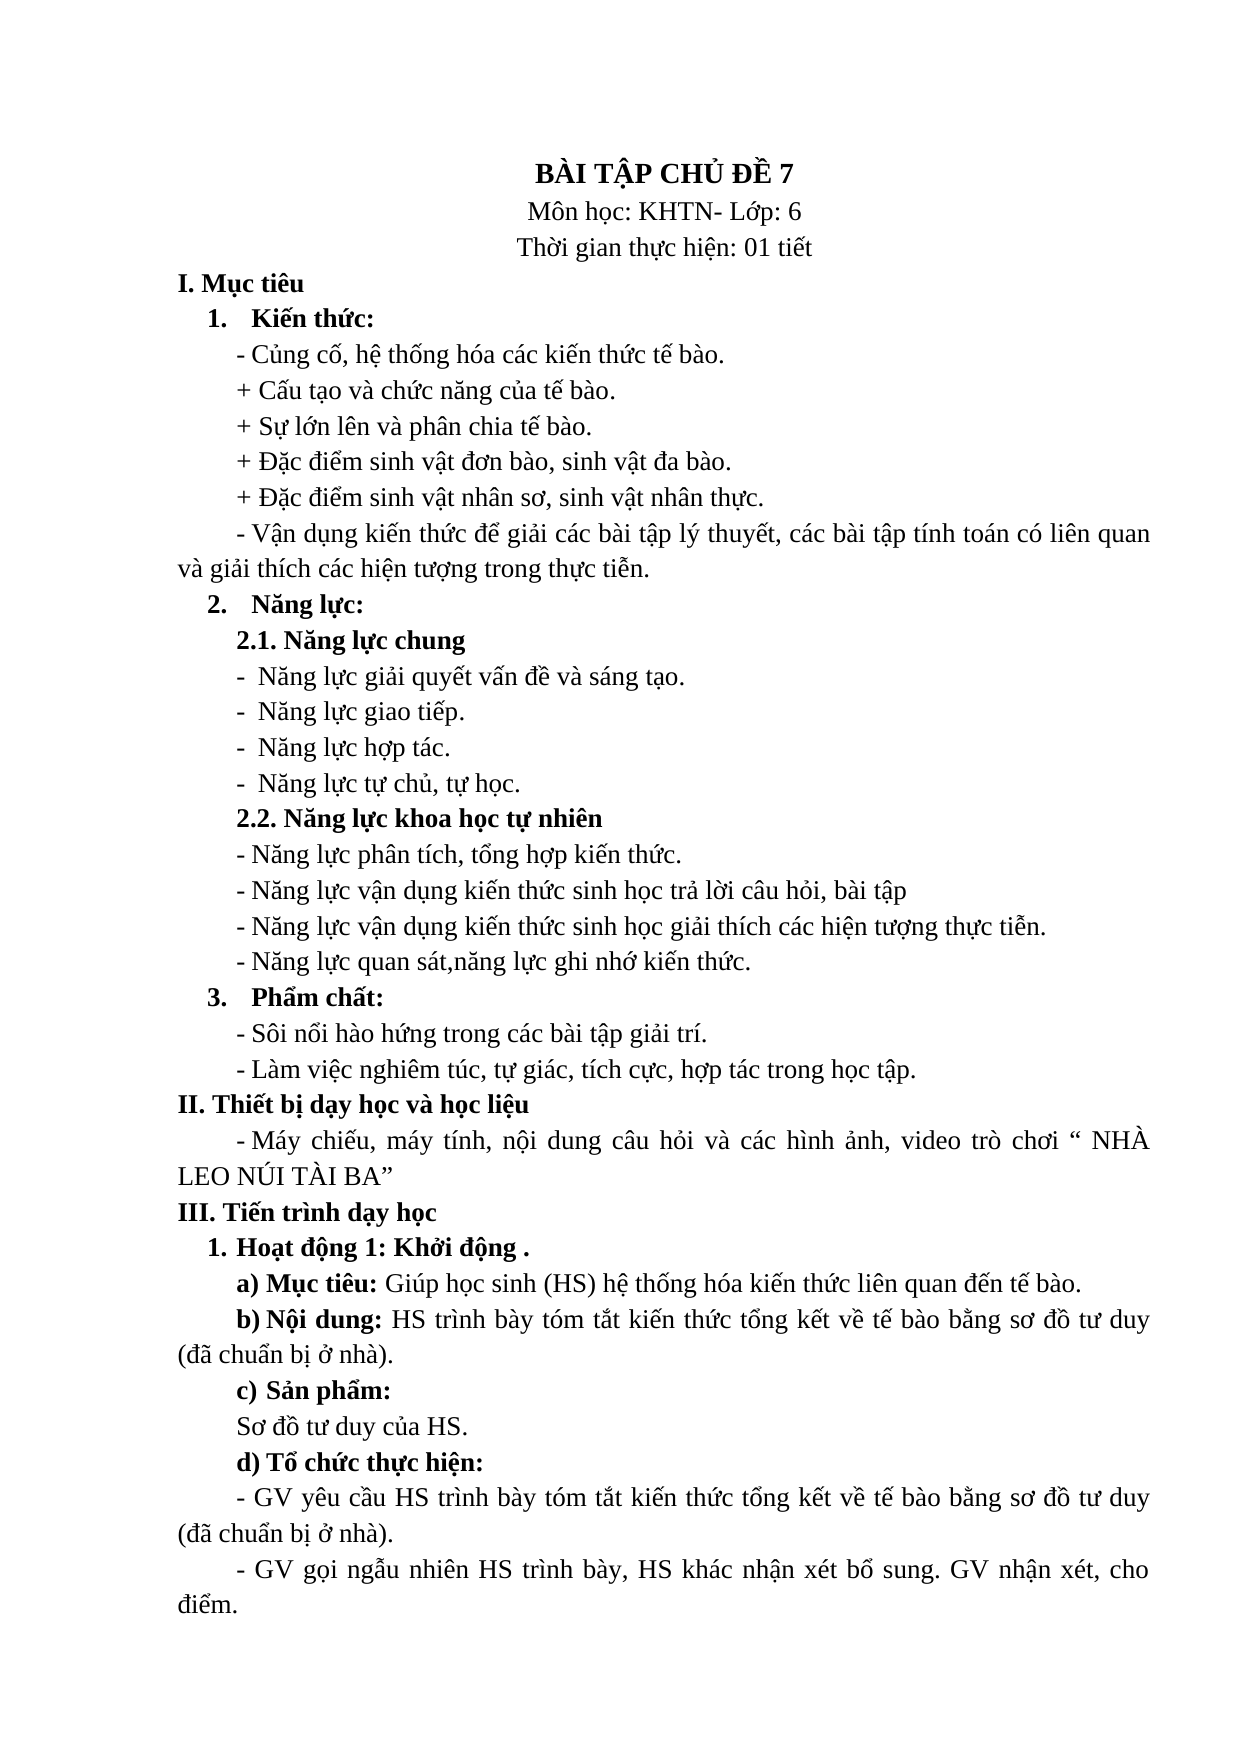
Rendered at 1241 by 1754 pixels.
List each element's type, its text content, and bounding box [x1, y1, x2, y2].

list Năng lực hợp tác. [177, 731, 1152, 762]
list Nội dung: HS trình bày tóm tắt kiến thức tổng kết về tế bào bằng sơ đồ tư duy (đã chuẩn bị ở nhà). [177, 1303, 1152, 1370]
list Sôi nổi hào hứng trong các bài tập giải trí. [177, 1017, 1152, 1048]
list Củng cố, hệ thống hóa các kiến thức tế bào. [177, 338, 1152, 369]
text I. Mục tiêu [177, 267, 1152, 298]
text - GV yêu cầu HS trình bày tóm tắt kiến thức tổng kết về tế bào bằng sơ đồ tư duy (đã chuẩn bị ở nhà). [177, 1481, 1152, 1548]
list Năng lực quan sát,năng lực ghi nhớ kiến thức. [177, 946, 1152, 977]
text Thời gian thực hiện: 01 tiết [177, 231, 1152, 262]
list Máy chiếu, máy tính, nội dung câu hỏi và các hình ảnh, video trò chơi “ NHÀ LEO NÚI TÀI BA” [177, 1124, 1152, 1191]
list Năng lực vận dụng kiến thức sinh học trả lời câu hỏi, bài tập [177, 874, 1152, 905]
list Năng lực giải quyết vấn đề và sáng tạo. [177, 660, 1152, 691]
text 2.2. Năng lực khoa học tự nhiên [177, 803, 1152, 834]
text II. Thiết bị dạy học và học liệu [177, 1088, 1152, 1119]
list Năng lực: [177, 588, 1152, 619]
list Sản phẩm: [177, 1374, 1152, 1405]
list Năng lực giao tiếp. [177, 695, 1152, 727]
list + Sự lớn lên và phân chia tế bào. [177, 409, 1152, 441]
list Tổ chức thực hiện: [177, 1446, 1152, 1477]
list Kiến thức: [177, 302, 1152, 333]
text Sơ đồ tư duy của HS. [177, 1410, 1152, 1441]
list Năng lực vận dụng kiến thức sinh học giải thích các hiện tượng thực tiễn. [177, 910, 1152, 941]
list Mục tiêu: Giúp học sinh (HS) hệ thống hóa kiến thức liên quan đến tế bào. [177, 1267, 1152, 1298]
list Năng lực phân tích, tổng hợp kiến thức. [177, 838, 1152, 869]
text - GV gọi ngẫu nhiên HS trình bày, HS khác nhận xét bổ sung. GV nhận xét, cho điểm. [177, 1553, 1152, 1620]
list Làm việc nghiêm túc, tự giác, tích cực, hợp tác trong học tập. [177, 1053, 1152, 1084]
text BÀI TẬP CHỦ ĐỀ 7 [177, 157, 1152, 190]
text 2.1. Năng lực chung [177, 624, 1152, 655]
text Môn học: KHTN- Lớp: 6 [177, 195, 1152, 226]
list Phẩm chất: [177, 981, 1152, 1012]
list + Cấu tạo và chức năng của tế bào. [177, 374, 1152, 405]
list Vận dụng kiến thức để giải các bài tập lý thuyết, các bài tập tính toán có liên quan và giải thích các hiện tượng trong thực tiễn. [177, 517, 1152, 584]
list Năng lực tự chủ, tự học. [177, 767, 1152, 798]
list + Đặc điểm sinh vật nhân sơ, sinh vật nhân thực. [177, 481, 1152, 512]
list + Đặc điểm sinh vật đơn bào, sinh vật đa bào. [177, 445, 1152, 476]
text III. Tiến trình dạy học [177, 1196, 1152, 1227]
list Hoạt động 1: Khởi động . [177, 1231, 1152, 1262]
